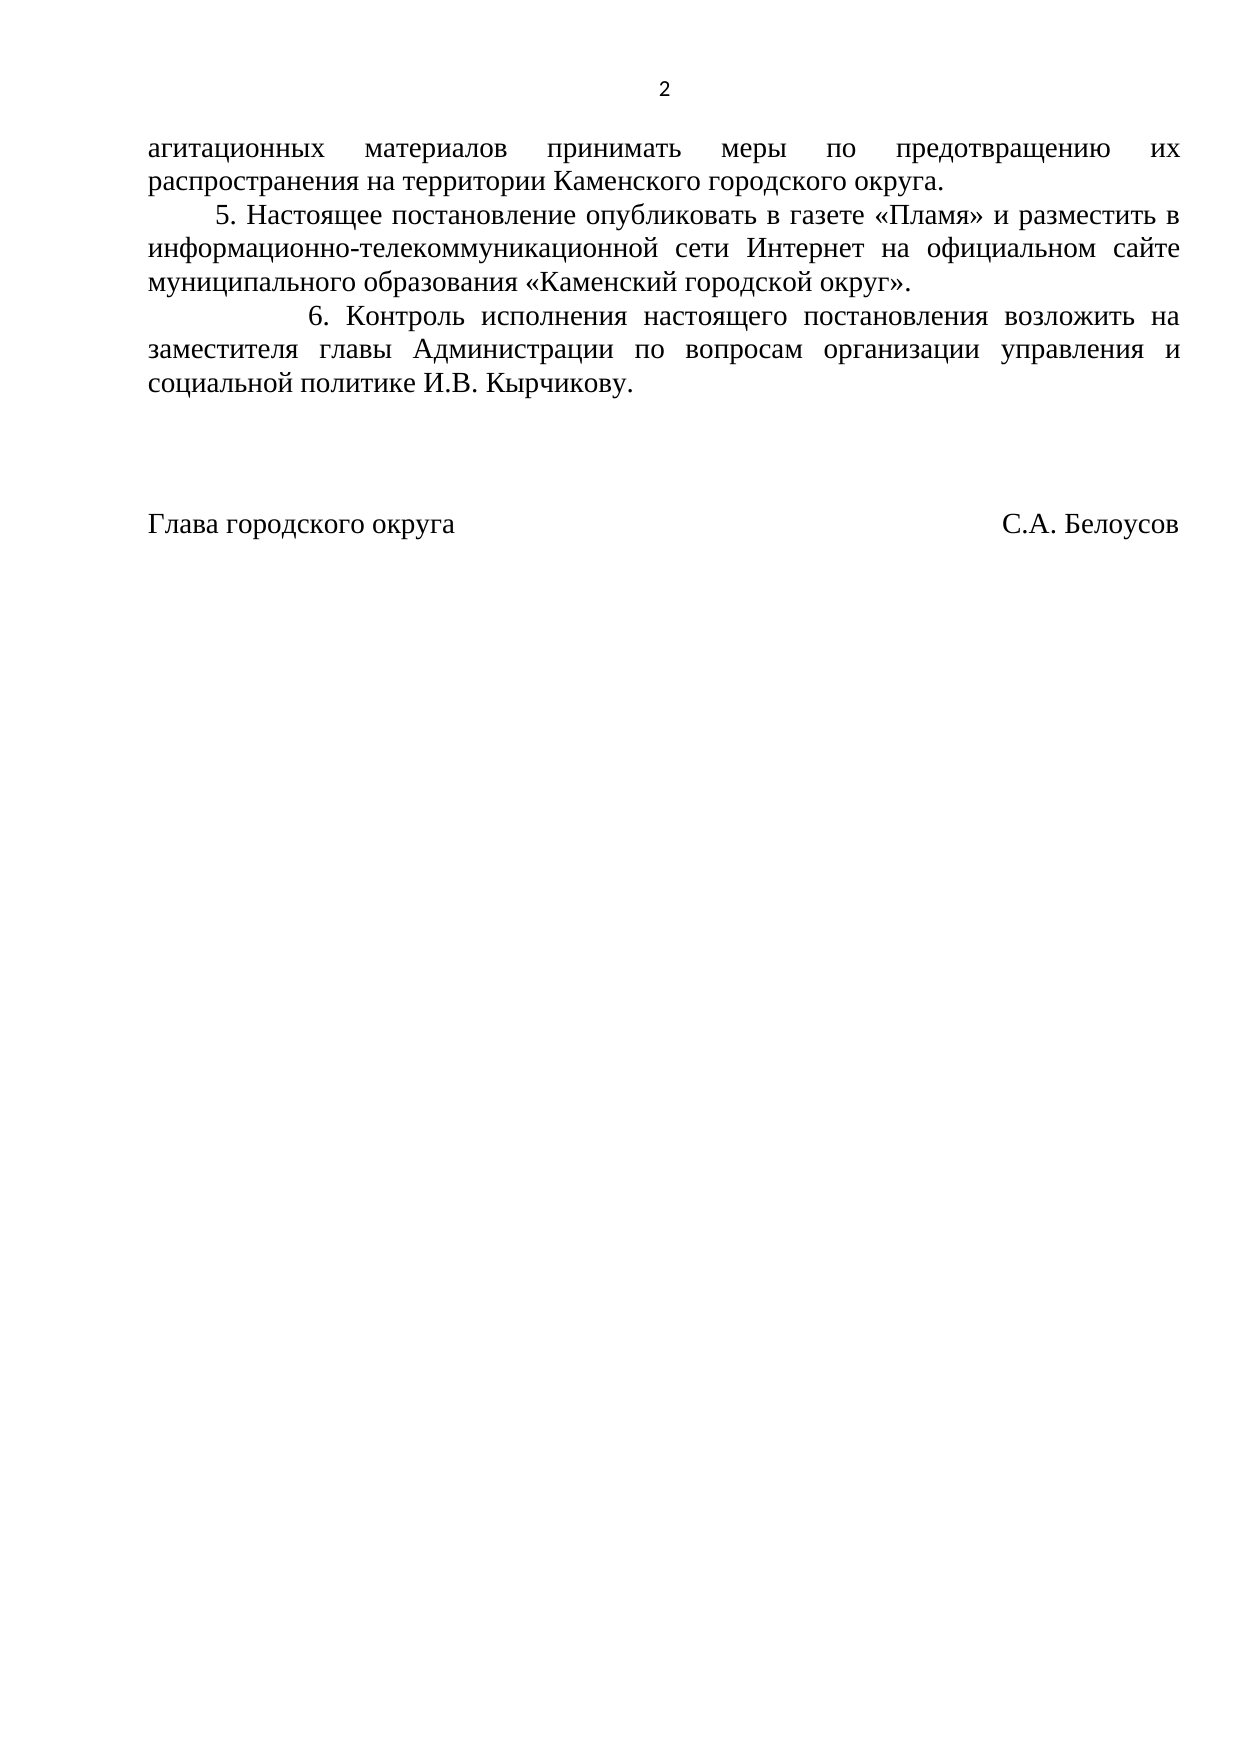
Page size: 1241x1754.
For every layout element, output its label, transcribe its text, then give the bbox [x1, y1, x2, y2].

text Глава городского округа С.А. Белоусов [148, 506, 1181, 539]
text 6. Контроль исполнения настоящего постановления возложить на заместителя главы Администрации по вопросам организации управления и социальной политике И.В. Кырчикову. [148, 298, 1181, 398]
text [148, 130, 1181, 197]
list 5. Настоящее постановление опубликовать в газете «Пламя» и разместить в информационно-телекоммуникационной сети Интернет на официальном сайте муниципального образования «Каменский городской округ». [148, 197, 1181, 298]
